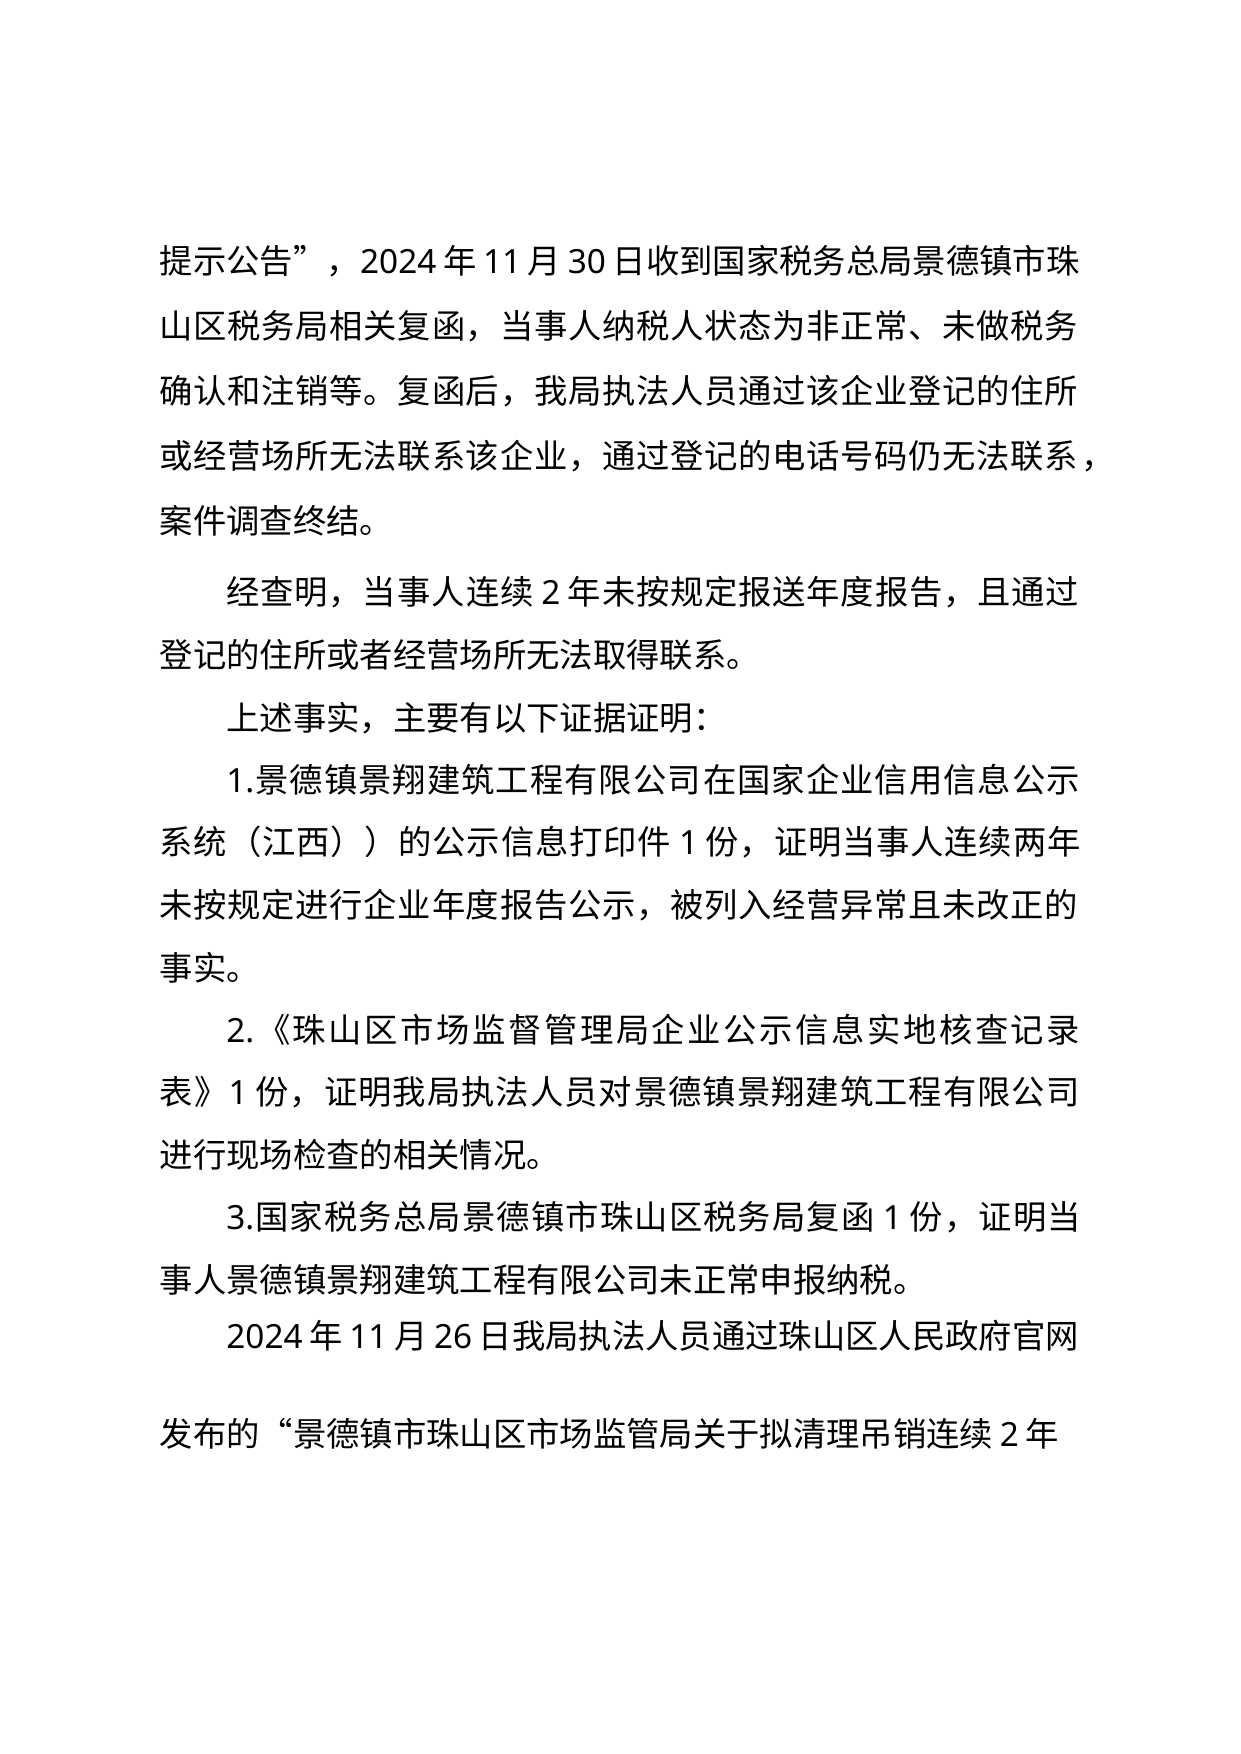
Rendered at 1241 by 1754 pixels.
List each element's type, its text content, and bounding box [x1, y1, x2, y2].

text 上述事实，主要有以下证据证明： [159, 677, 1081, 739]
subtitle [159, 227, 1081, 552]
text 3.国家税务总局景德镇市珠山区税务局复函1份，证明当事人景德镇景翔建筑工程有限公司未正常申报纳税。 [159, 1177, 1081, 1302]
text 经查明，当事人连续2年未按规定报送年度报告，且通过登记的住所或者经营场所无法取得联系。 [159, 552, 1081, 677]
text 2.《珠山区市场监督管理局企业公示信息实地核查记录表》1份，证明我局执法人员对景德镇景翔建筑工程有限公司进行现场检查的相关情况。 [159, 989, 1081, 1177]
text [159, 1302, 1081, 1464]
text 1.景德镇景翔建筑工程有限公司在国家企业信用信息公示系统（江西））的公示信息打印件1份，证明当事人连续两年未按规定进行企业年度报告公示，被列入经营异常且未改正的事实。 [159, 739, 1081, 989]
